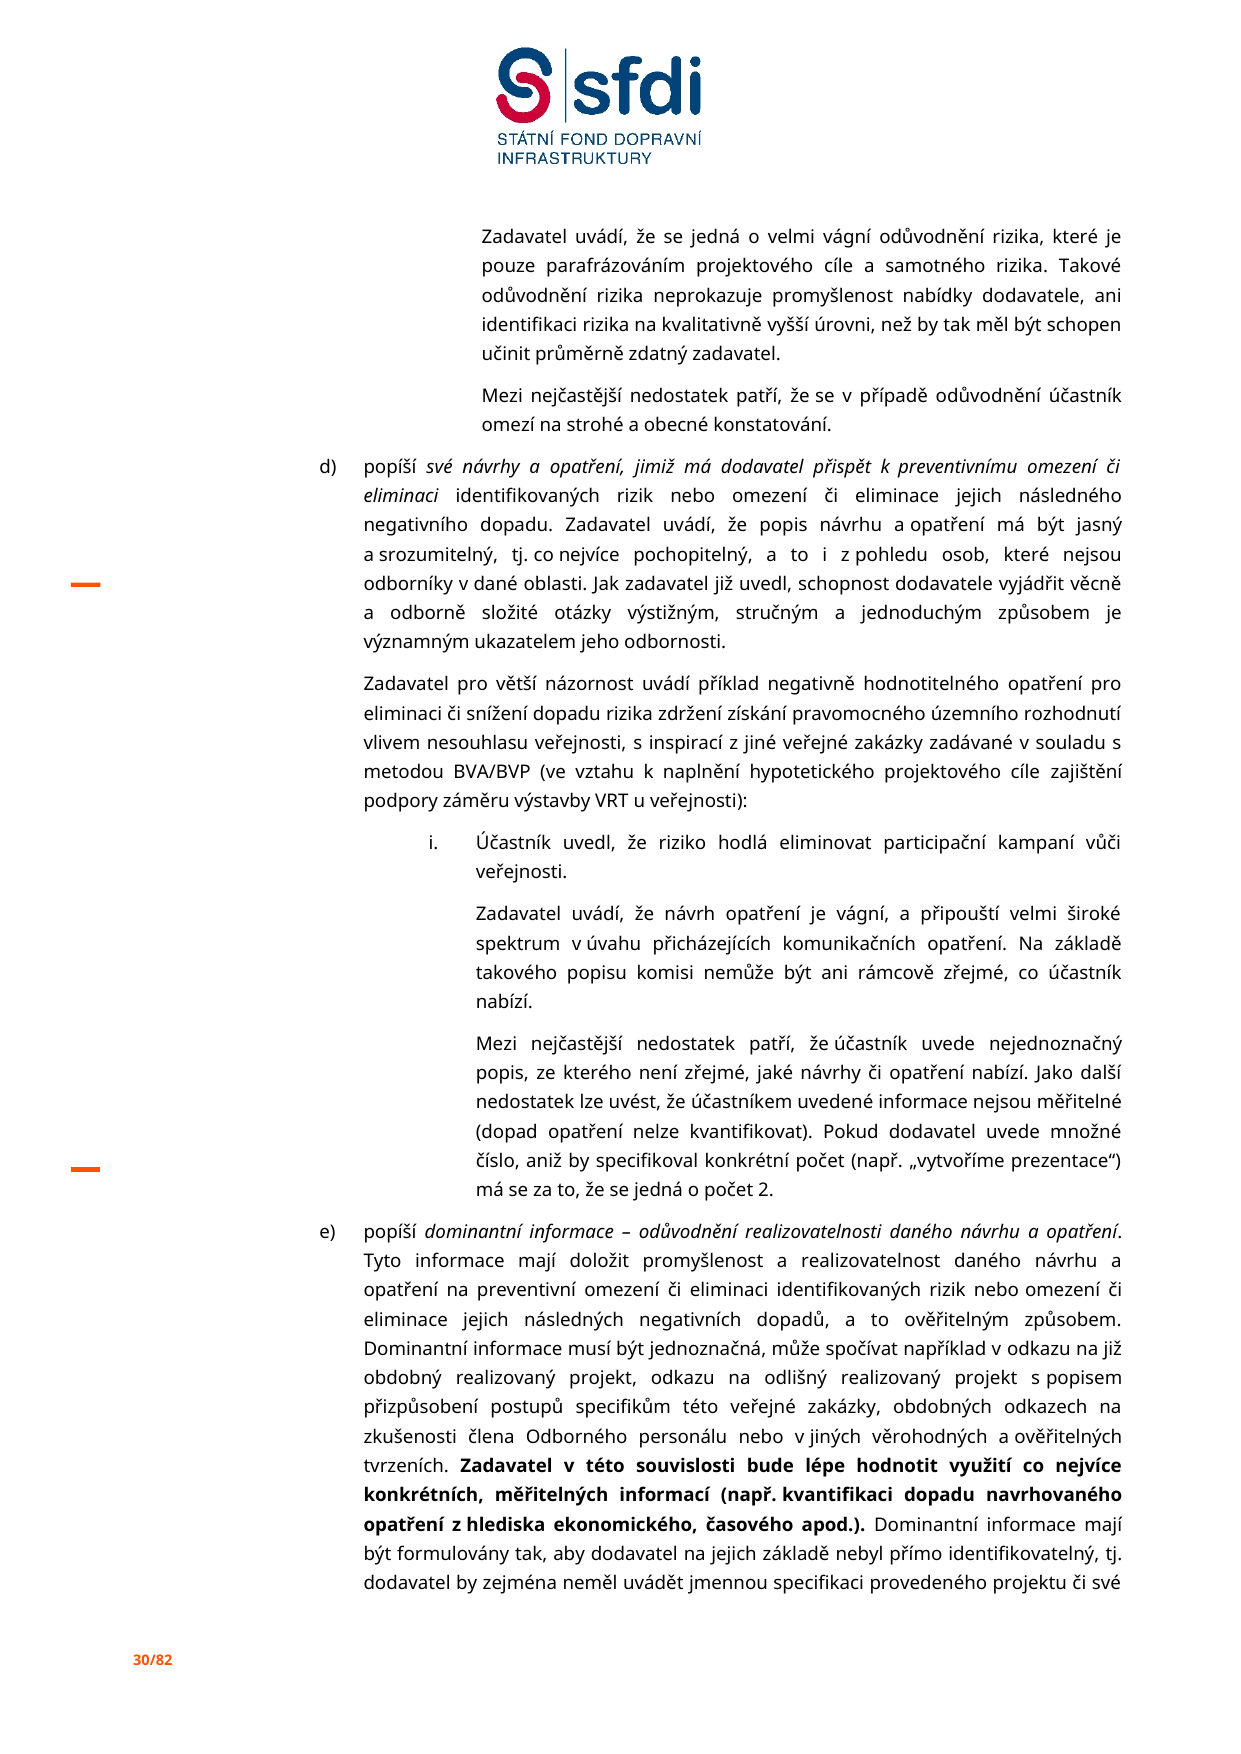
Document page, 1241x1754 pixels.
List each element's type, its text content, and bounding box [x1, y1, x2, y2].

picture [496, 45, 702, 164]
list Zadavatel uvádí, že se jedná o velmi vágní odůvodnění rizika, které je pouze parafrázováním projektového cíle a samotného rizika. Takové odůvodnění rizika neprokazuje promyšlenost nabídky dodavatele, ani identifikaci rizika na kvalitativně vyšší úrovni, než by tak měl být schopen učinit průměrně zdatný zadavatel. [481, 223, 1122, 366]
text Zadavatel pro větší názornost uvádí příklad negativně hodnotitelného opatření pro eliminaci či snížení dopadu rizika zdržení získání pravomocného územního rozhodnutí vlivem nesouhlasu veřejnosti, s inspirací z jiné veřejné zakázky zadávané v souladu s metodou BVA/BVP (ve vztahu k naplnění hypotetického projektového cíle zajištění podpory záměru výstavby VRT u veřejnosti): [363, 671, 1122, 813]
text Zadavatel uvádí, že návrh opatření je vágní, a připouští velmi široké spektrum v úvahu přicházejících komunikačních opatření. Na základě takového popisu komisi nemůže být ani rámcově zřejmé, co účastník nabízí. [476, 901, 1122, 1014]
list Účastník uvedl, že riziko hodlá eliminovat participační kampaní vůči veřejnosti. [438, 829, 1122, 884]
list popíší své návrhy a opatření, jimiž má dodavatel přispět k preventivnímu omezení či eliminaci identifikovaných rizik nebo omezení či eliminace jejich následného negativního dopadu. Zadavatel uvádí, že popis návrhu a opatření má být jasný a srozumitelný, tj. co nejvíce pochopitelný, a to i z pohledu osob, které nejsou odborníky v dané oblasti. Jak zadavatel již uvedl, schopnost dodavatele vyjádřit věcně a odborně složité otázky výstižným, stručným a jednoduchým způsobem je významným ukazatelem jeho odbornosti. [319, 453, 1122, 654]
text Mezi nejčastější nedostatek patří, že se v případě odůvodnění účastník omezí na strohé a obecné konstatování. [481, 382, 1122, 437]
text Mezi nejčastější nedostatek patří, že účastník uvede nejednoznačný popis, ze kterého není zřejmé, jaké návrhy či opatření nabízí. Jako další nedostatek lze uvést, že účastníkem uvedené informace nejsou měřitelné (dopad opatření nelze kvantifikovat). Pokud dodavatel uvede množné číslo, aniž by specifikoval konkrétní počet (např. „vytvoříme prezentace“) má se za to, že se jedná o počet 2. [476, 1030, 1122, 1202]
